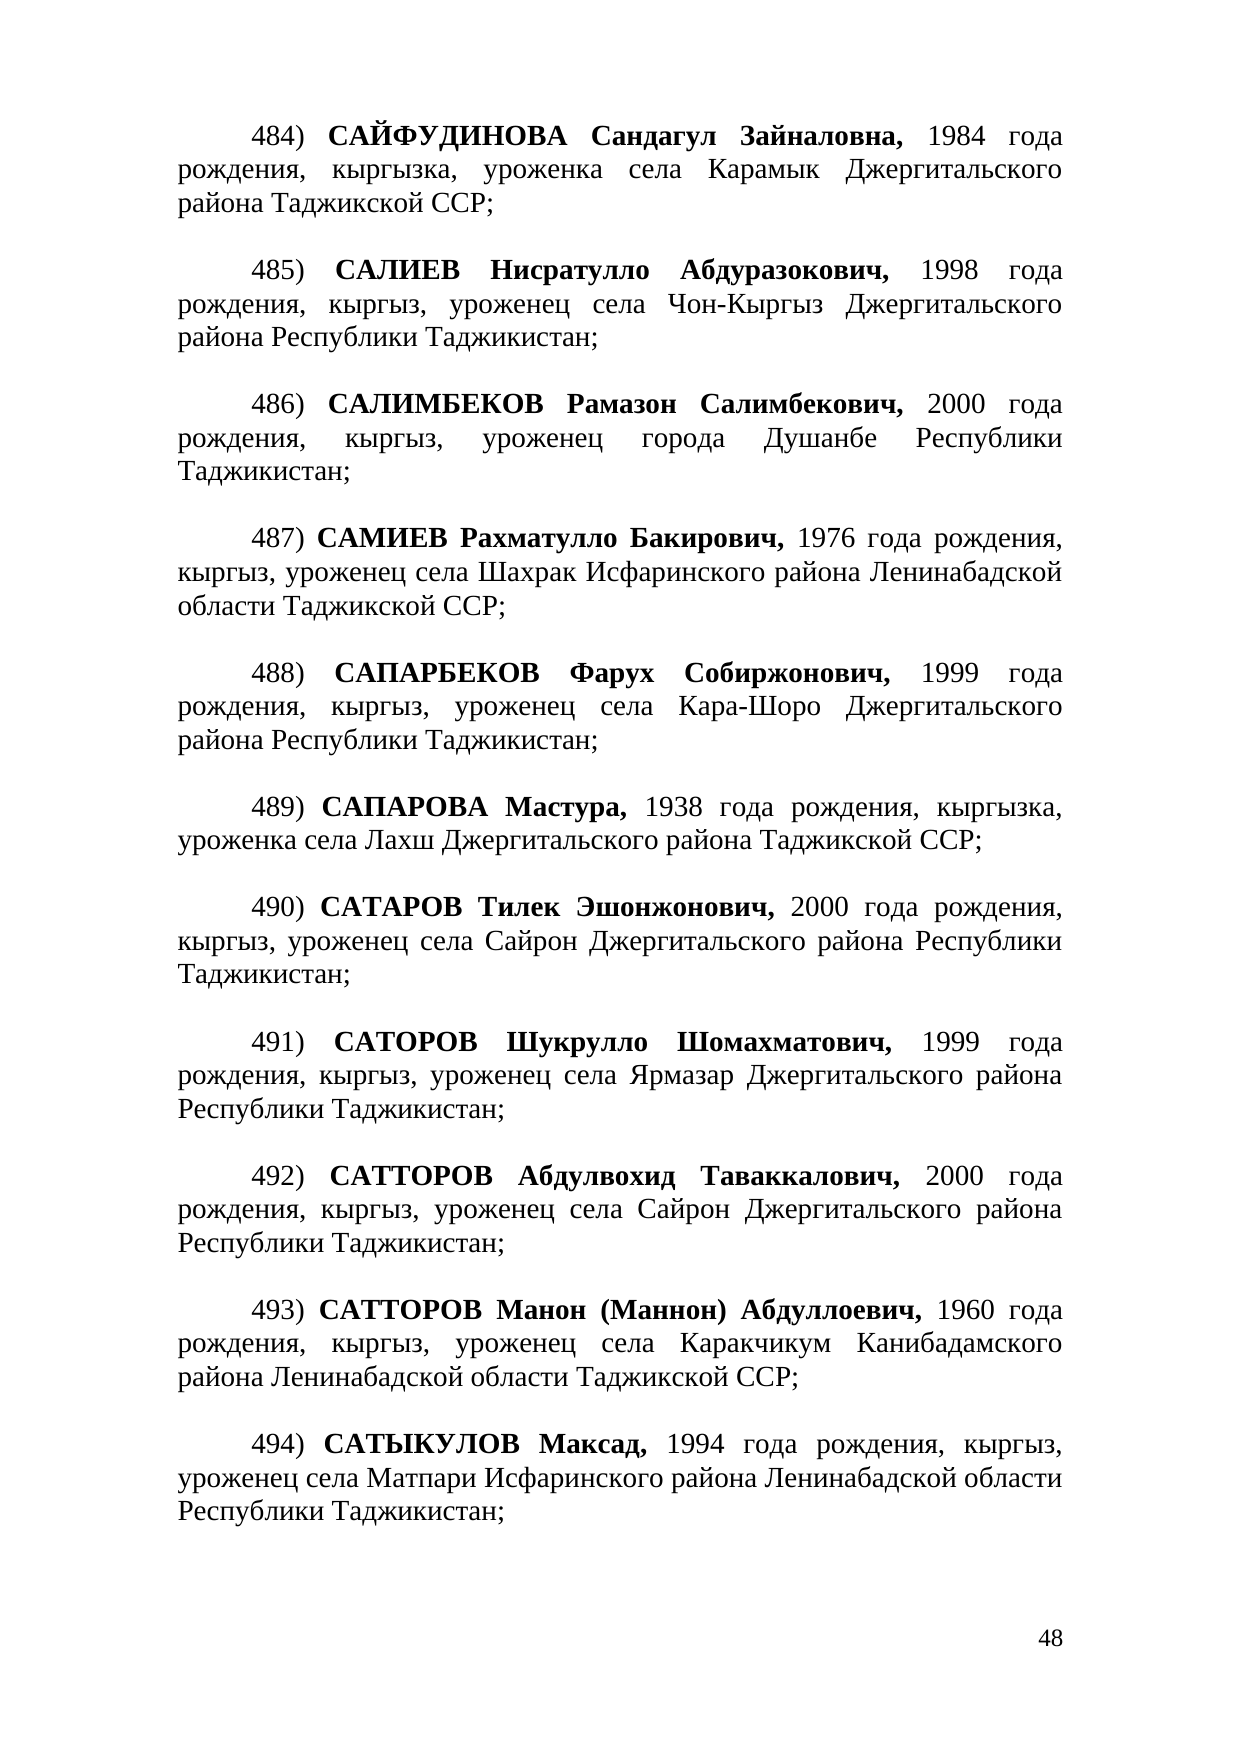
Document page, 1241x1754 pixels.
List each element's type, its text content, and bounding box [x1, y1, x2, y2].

text 491) САТОРОВ Шукрулло Шомахматович, 1999 года рождения, кыргыз, уроженец села Ярмазар Джергитальского района Республики Таджикистан; [177, 1024, 1063, 1124]
text 490) САТАРОВ Тилек Эшонжонович, 2000 года рождения, кыргыз, уроженец села Сайрон Джергитальского района Республики Таджикистан; [177, 889, 1063, 990]
text 489) САПАРОВА Мастура, 1938 года рождения, кыргызка, уроженка села Лахш Джергитальского района Таджикской ССР; [177, 789, 1063, 856]
text 488) САПАРБЕКОВ Фарух Собиржонович, 1999 года рождения, кыргыз, уроженец села Кара-Шоро Джергитальского района Республики Таджикистан; [177, 655, 1063, 755]
text 487) САМИЕВ Рахматулло Бакирович, 1976 года рождения, кыргыз, уроженец села Шахрак Исфаринского района Ленинабадской области Таджикской ССР; [177, 521, 1063, 621]
text 486) САЛИМБЕКОВ Рамазон Салимбекович, 2000 года рождения, кыргыз, уроженец города Душанбе Республики Таджикистан; [177, 386, 1063, 487]
text 485) САЛИЕВ Нисратулло Абдуразокович, 1998 года рождения, кыргыз, уроженец села Чон-Кыргыз Джергитальского района Республики Таджикистан; [177, 252, 1063, 353]
text 493) САТТОРОВ Манон (Маннон) Абдуллоевич, 1960 года рождения, кыргыз, уроженец села Каракчикум Канибадамского района Ленинабадской области Таджикской ССР; [177, 1292, 1063, 1393]
text 484) САЙФУДИНОВА Сандагул Зайналовна, 1984 года рождения, кыргызка, уроженка села Карамык Джергитальского района Таджикской ССР; [177, 118, 1063, 219]
text 494) САТЫКУЛОВ Максад, 1994 года рождения, кыргыз, уроженец села Матпари Исфаринского района Ленинабадской области Республики Таджикистан; [177, 1426, 1063, 1527]
text 492) САТТОРОВ Абдулвохид Таваккалович, 2000 года рождения, кыргыз, уроженец села Сайрон Джергитальского района Республики Таджикистан; [177, 1158, 1063, 1258]
